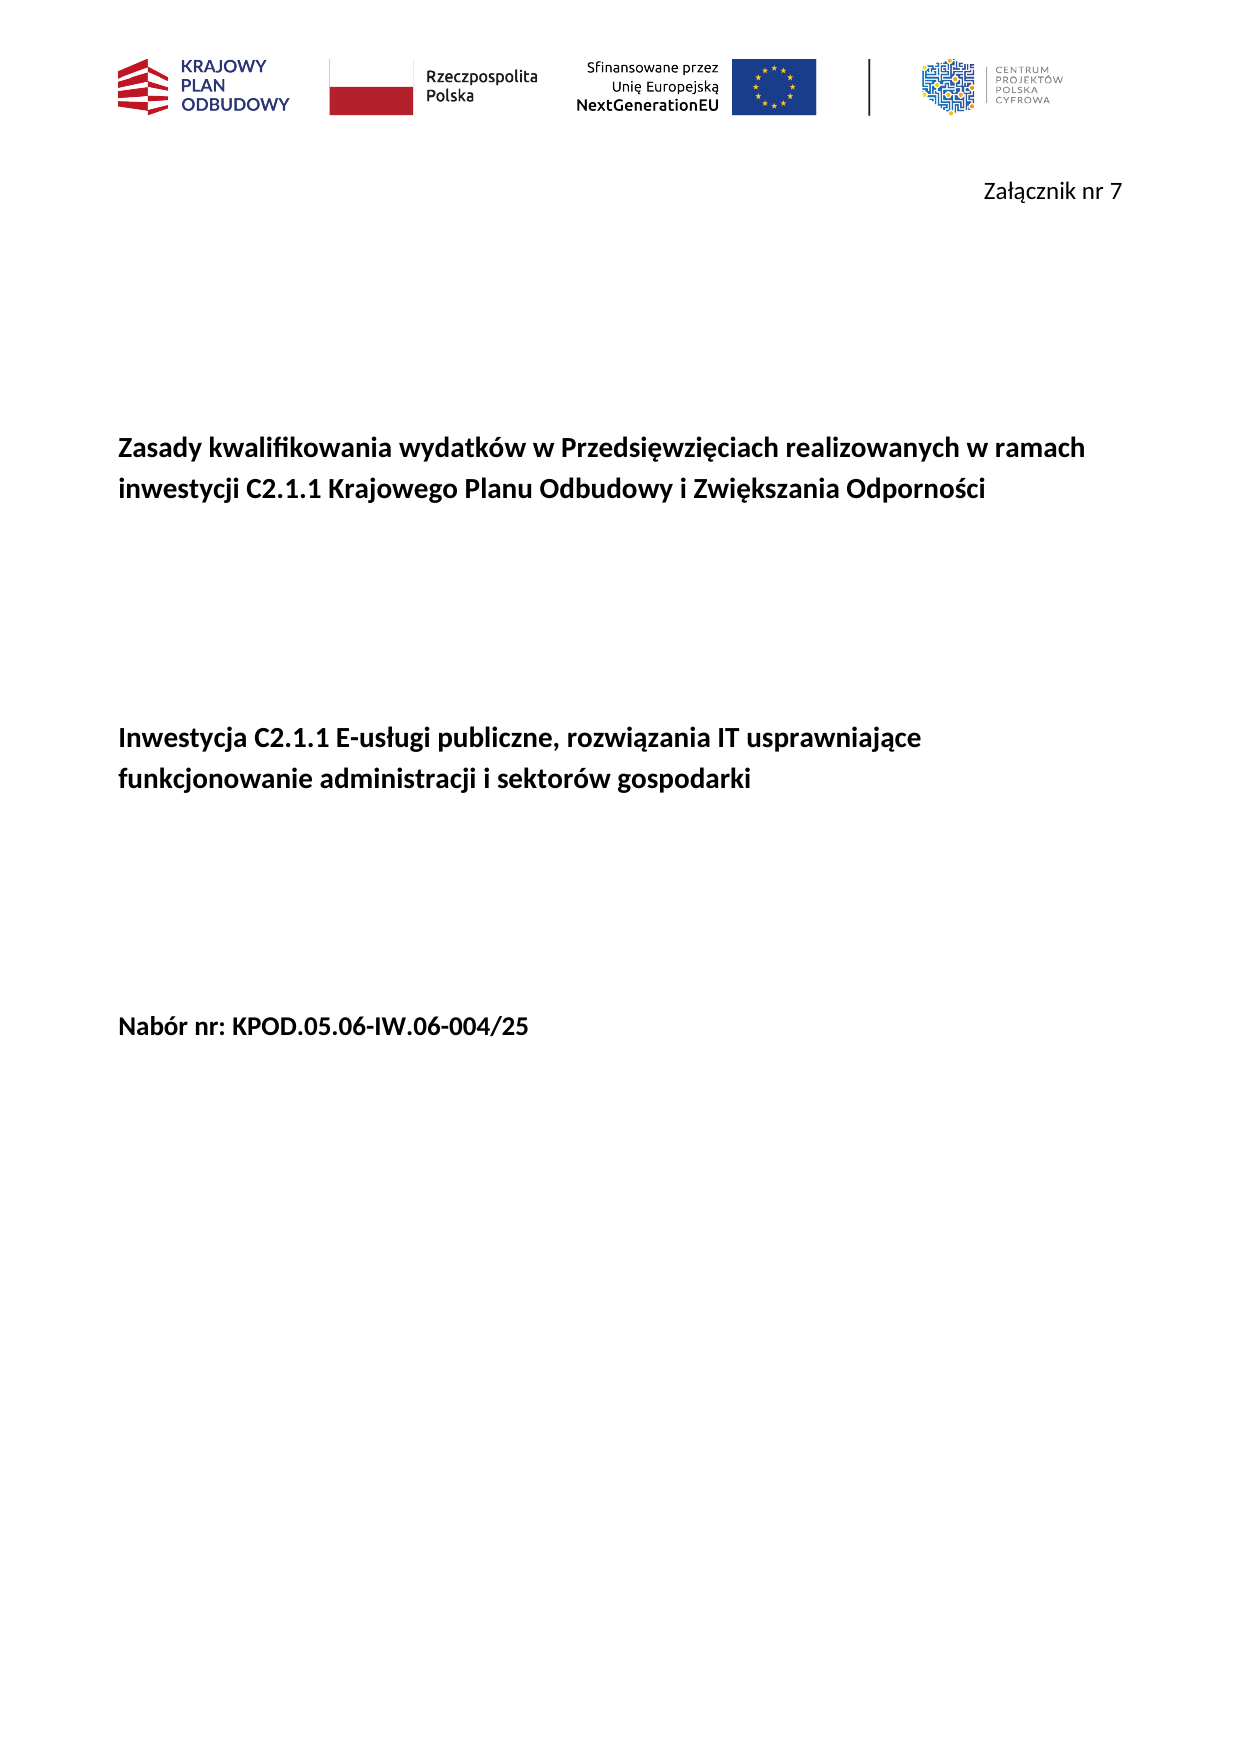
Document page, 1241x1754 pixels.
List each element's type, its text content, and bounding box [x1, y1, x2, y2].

text Inwestycja C2.1.1 E-usługi publiczne, rozwiązania IT usprawniające funkcjonowanie administracji i sektorów gospodarki [118, 719, 1122, 796]
picture [118, 59, 1063, 116]
text Załącznik nr 7 [118, 175, 1122, 205]
text Zasady kwalifikowania wydatków w Przedsięwzięciach realizowanych w ramach inwestycji C2.1.1 Krajowego Planu Odbudowy i Zwiększania Odporności [118, 429, 1122, 506]
text Nabór nr: KPOD.05.06-IW.06-004/25 [118, 1009, 1122, 1042]
